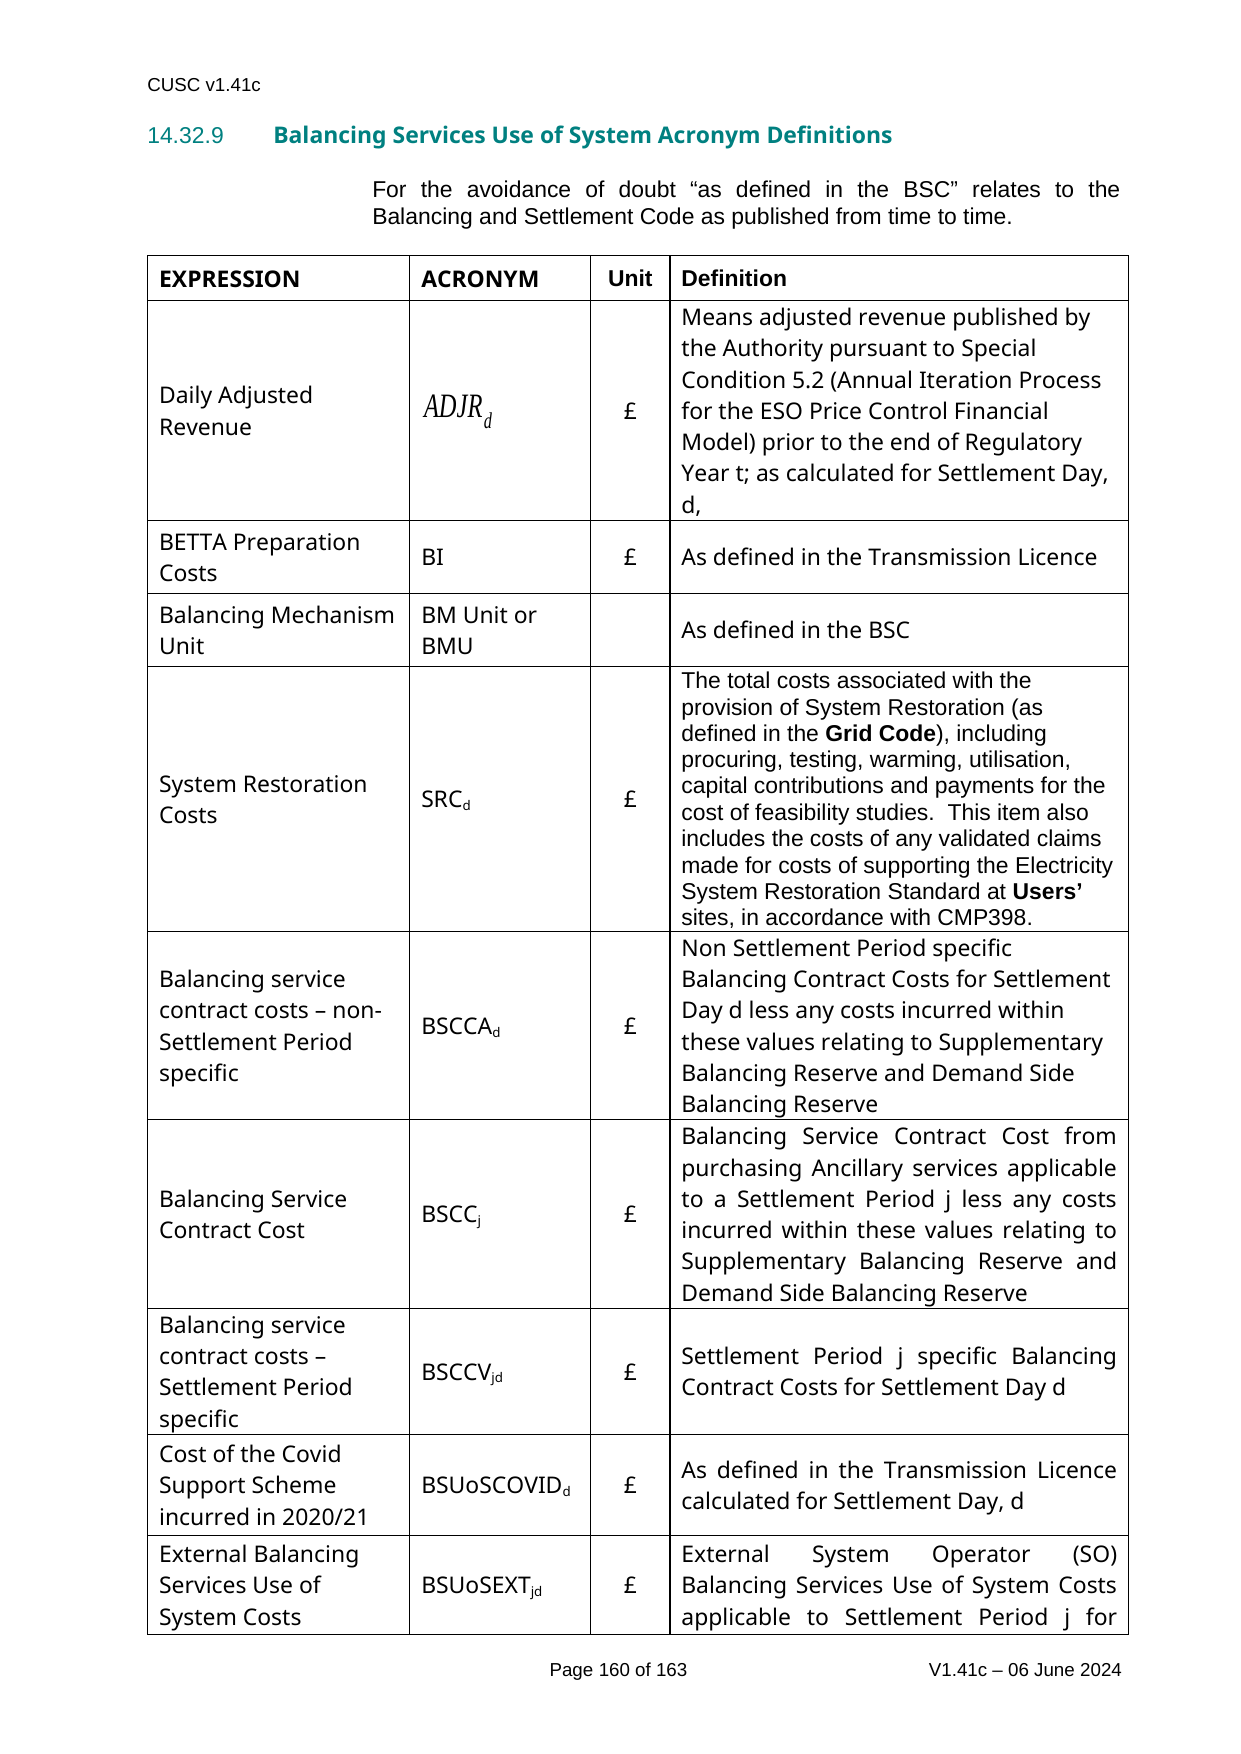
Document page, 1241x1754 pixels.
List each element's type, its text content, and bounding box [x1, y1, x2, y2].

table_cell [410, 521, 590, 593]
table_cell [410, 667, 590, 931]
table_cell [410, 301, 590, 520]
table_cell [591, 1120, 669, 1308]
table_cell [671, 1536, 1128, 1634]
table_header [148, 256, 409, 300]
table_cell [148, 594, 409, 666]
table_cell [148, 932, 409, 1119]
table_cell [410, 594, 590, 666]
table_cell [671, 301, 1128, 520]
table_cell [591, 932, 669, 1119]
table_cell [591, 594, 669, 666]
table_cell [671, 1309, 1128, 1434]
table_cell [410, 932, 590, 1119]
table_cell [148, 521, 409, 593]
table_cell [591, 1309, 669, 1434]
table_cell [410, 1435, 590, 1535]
subtitle Balancing Services Use of System Acronym Definitions [147, 119, 1121, 150]
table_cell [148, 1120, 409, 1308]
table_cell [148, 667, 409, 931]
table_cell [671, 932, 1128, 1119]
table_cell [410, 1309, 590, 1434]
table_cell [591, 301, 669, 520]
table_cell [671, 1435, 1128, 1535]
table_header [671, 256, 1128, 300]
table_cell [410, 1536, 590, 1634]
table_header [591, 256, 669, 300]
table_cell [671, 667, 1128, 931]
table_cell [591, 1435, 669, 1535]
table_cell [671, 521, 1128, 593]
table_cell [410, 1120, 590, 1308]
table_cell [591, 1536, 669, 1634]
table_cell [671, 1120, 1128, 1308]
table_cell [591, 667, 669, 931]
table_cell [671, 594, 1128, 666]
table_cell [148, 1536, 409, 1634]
text For the avoidance of doubt “as defined in the BSC” relates to the Balancing and Settlement Code as published from time to time. [372, 176, 1121, 229]
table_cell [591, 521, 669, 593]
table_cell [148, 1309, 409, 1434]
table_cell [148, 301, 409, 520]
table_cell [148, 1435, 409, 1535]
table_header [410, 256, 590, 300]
